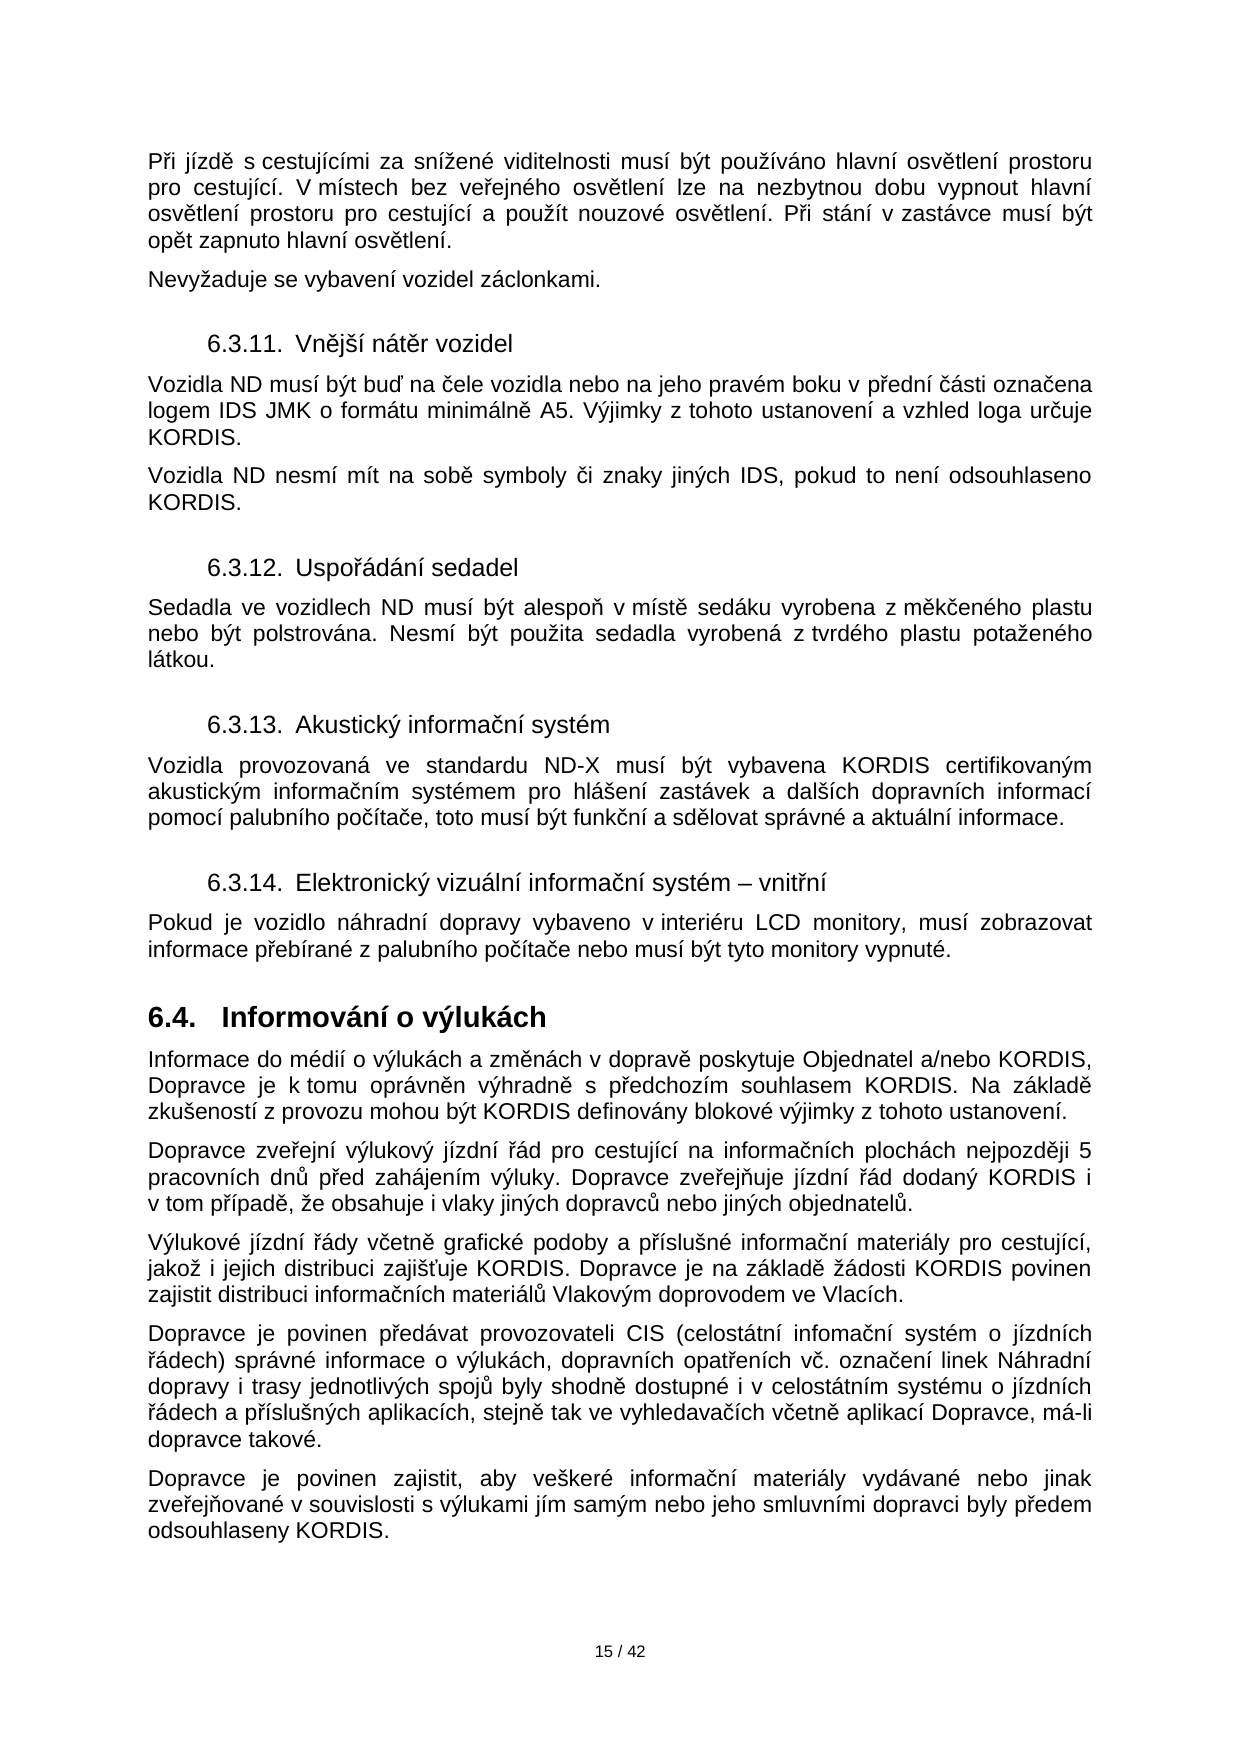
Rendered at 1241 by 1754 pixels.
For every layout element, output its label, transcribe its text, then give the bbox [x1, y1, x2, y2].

text Výlukové jízdní řády včetně grafické podoby a příslušné informační materiály pro cestující, jakož i jejich distribuci zajišťuje KORDIS. Dopravce je na základě žádosti KORDIS povinen zajistit distribuci informačních materiálů Vlakovým doprovodem ve Vlacích. [148, 1229, 1092, 1308]
subtitle Informování o výlukách [148, 999, 1092, 1033]
text Vozidla ND musí být buď na čele vozidla nebo na jeho pravém boku v přední části označena logem IDS JMK o formátu minimálně A5. Výjimky z tohoto ustanovení a vzhled loga určuje KORDIS. [148, 371, 1092, 450]
text Vozidla provozovaná ve standardu ND-X musí být vybavena KORDIS certifikovaným akustickým informačním systémem pro hlášení zastávek a dalších dopravních informací pomocí palubního počítače, toto musí být funkční a sdělovat správné a aktuální informace. [148, 752, 1092, 831]
text Dopravce je povinen předávat provozovateli CIS (celostátní infomační systém o jízdních řádech) správné informace o výlukách, dopravních opatřeních vč. označení linek Náhradní dopravy i trasy jednotlivých spojů byly shodně dostupné i v celostátním systému o jízdních řádech a příslušných aplikacích, stejně tak ve vyhledavačích včetně aplikací Dopravce, má-li dopravce takové. [148, 1320, 1092, 1452]
subtitle Uspořádání sedadel [148, 552, 1092, 581]
subtitle Elektronický vizuální informační systém – vnitřní [148, 868, 1092, 897]
text Nevyžaduje se vybavení vozidel záclonkami. [148, 266, 1092, 292]
text Informace do médií o výlukách a změnách v dopravě poskytuje Objednatel a/nebo KORDIS, Dopravce je k tomu oprávněn výhradně s předchozím souhlasem KORDIS. Na základě zkušeností z provozu mohou být KORDIS definovány blokové výjimky z tohoto ustanovení. [148, 1046, 1092, 1125]
text Dopravce zveřejní výlukový jízdní řád pro cestující na informačních plochách nejpozději 5 pracovních dnů před zahájením výluky. Dopravce zveřejňuje jízdní řád dodaný KORDIS i v tom případě, že obsahuje i vlaky jiných dopravců nebo jiných objednatelů. [148, 1137, 1092, 1216]
text Pokud je vozidlo náhradní dopravy vybaveno v interiéru LCD monitory, musí zobrazovat informace přebírané z palubního počítače nebo musí být tyto monitory vypnuté. [148, 909, 1092, 962]
text Při jízdě s cestujícími za snížené viditelnosti musí být používáno hlavní osvětlení prostoru pro cestující. V místech bez veřejného osvětlení lze na nezbytnou dobu vypnout hlavní osvětlení prostoru pro cestující a použít nouzové osvětlení. Při stání v zastávce musí být opět zapnuto hlavní osvětlení. [148, 148, 1092, 253]
subtitle Akustický informační systém [148, 710, 1092, 739]
text Dopravce je povinen zajistit, aby veškeré informační materiály vydávané nebo jinak zveřejňované v souvislosti s výlukami jím samým nebo jeho smluvními dopravci byly předem odsouhlaseny KORDIS. [148, 1464, 1092, 1544]
text Sedadla ve vozidlech ND musí být alespoň v místě sedáku vyrobena z měkčeného plastu nebo být polstrována. Nesmí být použita sedadla vyrobená z tvrdého plastu potaženého látkou. [148, 594, 1092, 673]
text Vozidla ND nesmí mít na sobě symboly či znaky jiných IDS, pokud to není odsouhlaseno KORDIS. [148, 462, 1092, 515]
subtitle Vnější nátěr vozidel [148, 329, 1092, 358]
